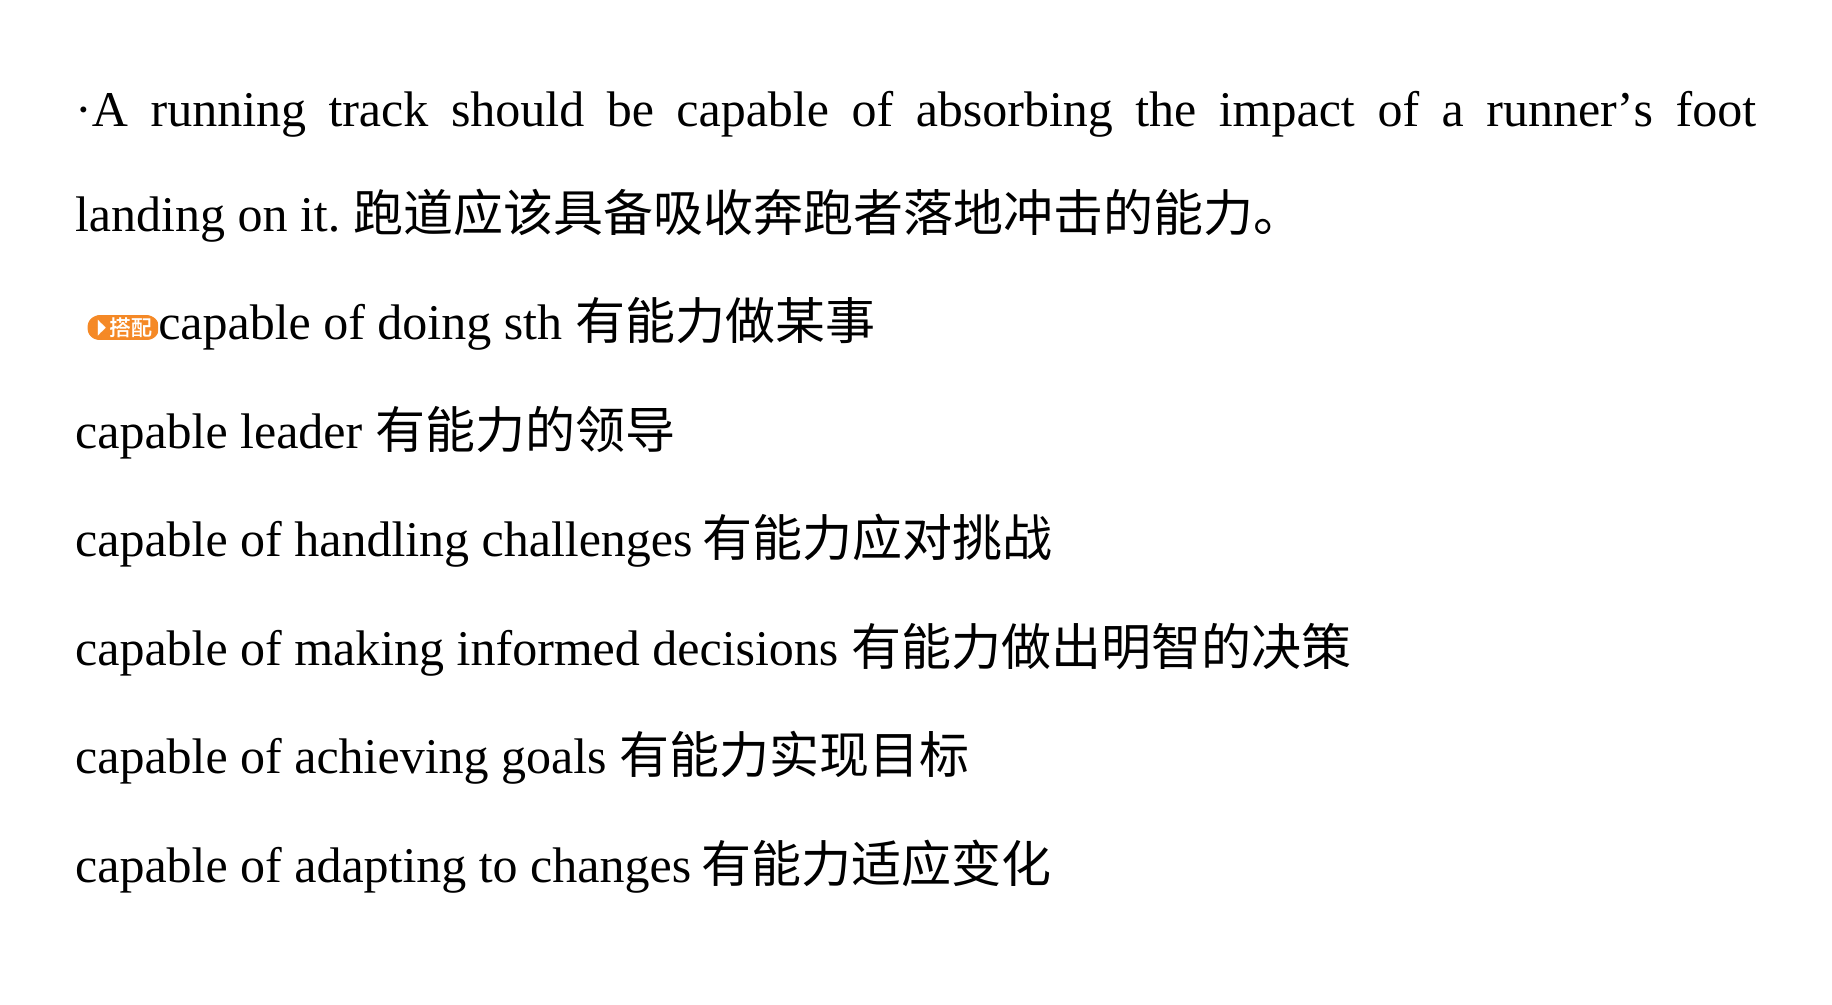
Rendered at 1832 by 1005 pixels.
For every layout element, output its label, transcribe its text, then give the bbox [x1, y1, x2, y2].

text capable of doing sth 有能力做某事 [75, 282, 1756, 354]
text capable leader 有能力的领导 [75, 390, 1756, 463]
text capable of handling challenges有能力应对挑战 [75, 499, 1756, 571]
text capable of achieving goals 有能力实现目标 [75, 716, 1756, 788]
text ·A running track should be capable of absorbing the impact of a runner’s foot landing on it. 跑道应该具备吸收奔跑者落地冲击的能力。 [75, 79, 1756, 246]
text capable of adapting to changes有能力适应变化 [75, 824, 1756, 897]
text capable of making informed decisions 有能力做出明智的决策 [75, 607, 1756, 680]
picture [87, 315, 159, 340]
